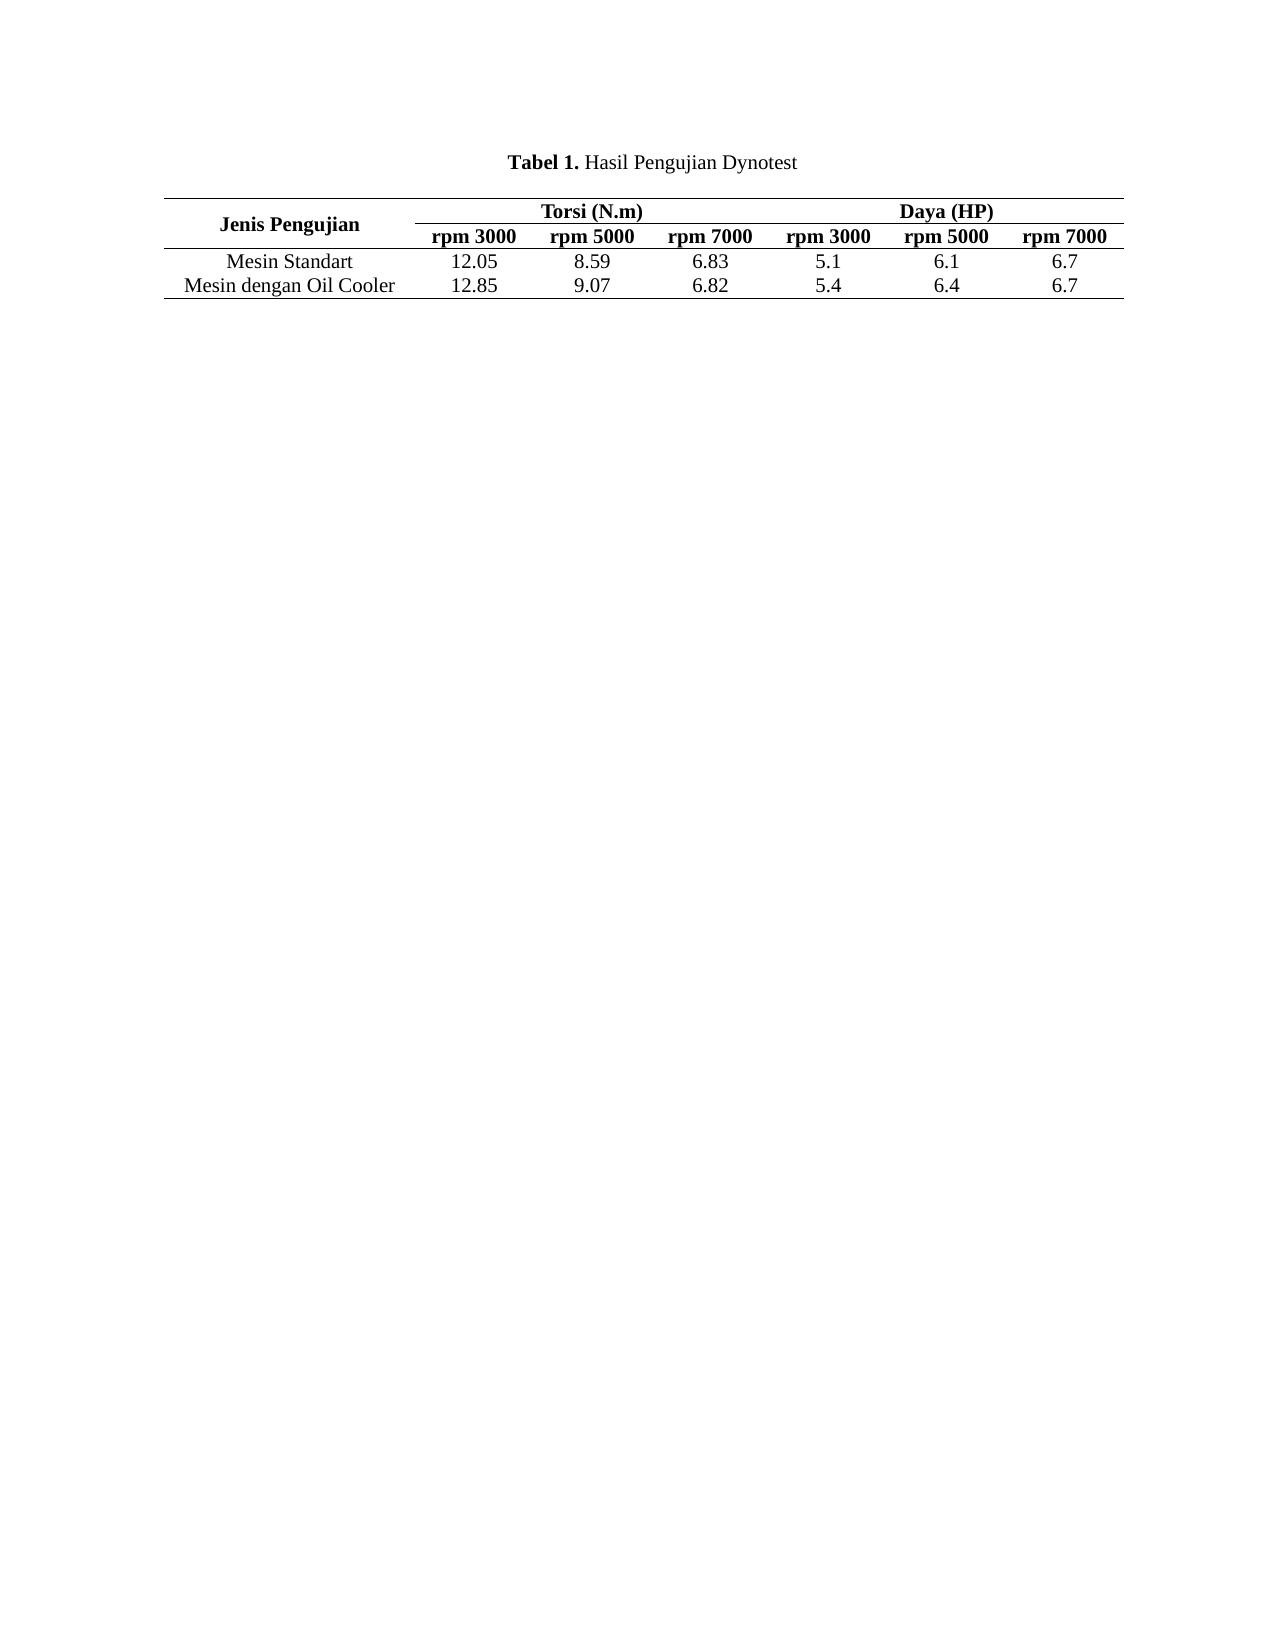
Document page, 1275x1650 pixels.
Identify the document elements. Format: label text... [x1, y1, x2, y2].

table_cell rpm 5000 [887, 224, 1006, 248]
table_cell 6.83 [651, 249, 769, 273]
table_cell 6.82 [651, 274, 769, 297]
table_cell Mesin dengan Oil Cooler [164, 274, 415, 297]
table_cell 6.1 [887, 249, 1006, 273]
table_cell rpm 5000 [533, 224, 651, 248]
table_cell 9.07 [533, 274, 651, 297]
table_cell 12.05 [415, 249, 533, 273]
table_cell 6.4 [887, 274, 1006, 297]
table_header Torsi (N.m) [415, 199, 769, 223]
list Tabel 1. Hasil Pengujian Dynotest [150, 150, 1125, 174]
table_cell 6.7 [1006, 249, 1124, 273]
table_cell Mesin Standart [164, 249, 415, 273]
table_cell 6.7 [1006, 274, 1124, 297]
table_cell 5.1 [769, 249, 887, 273]
table_cell rpm 3000 [769, 224, 887, 248]
table_header Daya (HP) [769, 199, 1124, 223]
table_cell 8.59 [533, 249, 651, 273]
table_header Jenis Pengujian [164, 199, 415, 248]
table_cell rpm 7000 [651, 224, 769, 248]
table_cell 5.4 [769, 274, 887, 297]
table_cell rpm 3000 [415, 224, 533, 248]
table_cell rpm 7000 [1006, 224, 1124, 248]
table_cell 12.85 [415, 274, 533, 297]
